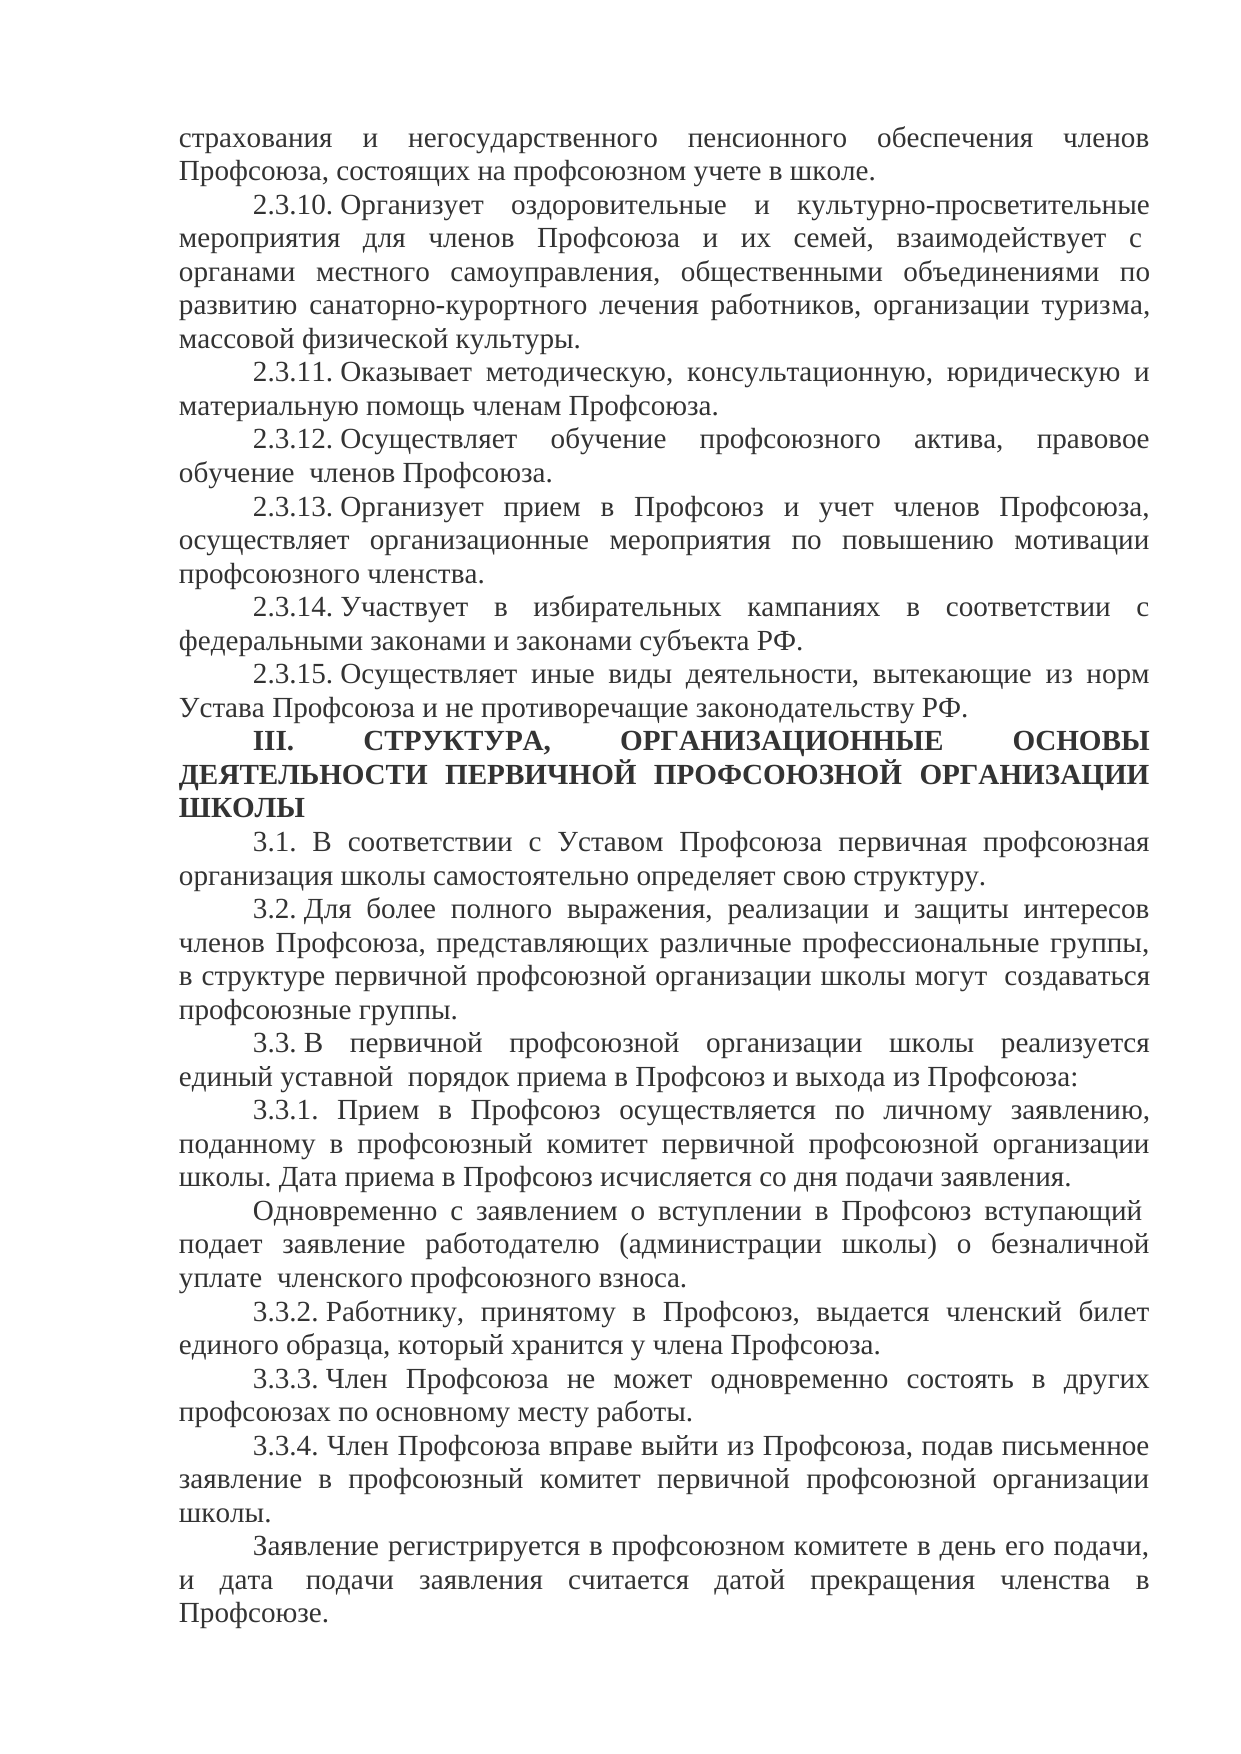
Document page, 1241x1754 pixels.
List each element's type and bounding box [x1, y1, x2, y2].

table_header [177, 118, 1152, 1631]
